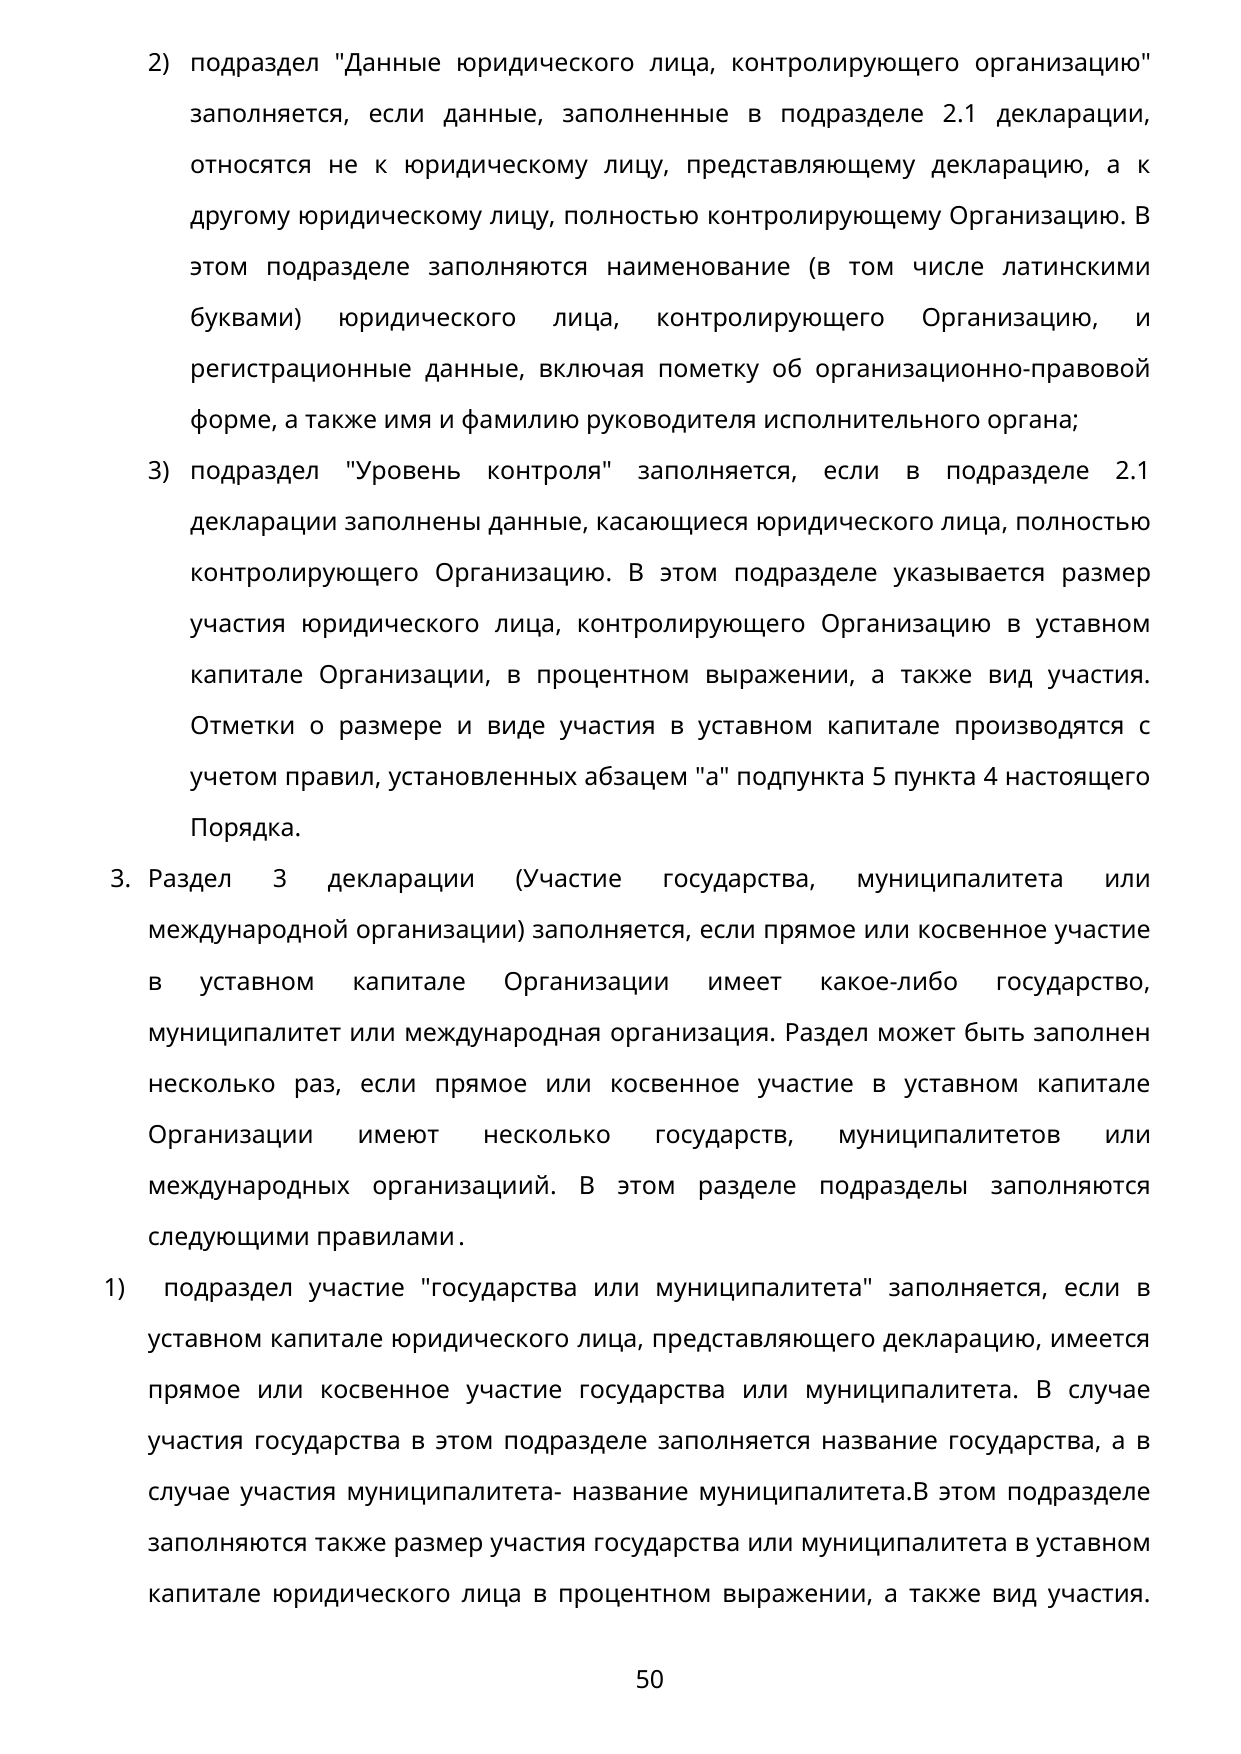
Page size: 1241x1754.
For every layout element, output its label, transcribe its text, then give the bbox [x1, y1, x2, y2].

list подраздел "Уровень контроля" заполняется, если в подразделе 2.1 декларации заполнены данные, касающиеся юридического лица, полностью контролирующего Организацию. В этом подразделе указывается размер участия юридического лица, контролирующего Организацию в уставном капитале Организации, в процентном выражении, а также вид участия. Отметки о размере и виде участия в уставном капитале производятся с учетом правил, установленных абзацем "а" подпункта 5 пункта 4 настоящего Порядка. [148, 453, 1152, 844]
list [103, 1269, 1152, 1610]
list подраздел "Данные юридического лица, контролирующего организацию" заполняется, если данные, заполненные в подразделе 2.1 декларации, относятся не к юридическому лицу, представляющему декларацию, а к другому юридическому лицу, полностью контролирующему Организацию. В этом подразделе заполняются наименование (в том числе латинскими буквами) юридического лица, контролирующего Организацию, и регистрационные данные, включая пометку об организационно-правовой форме, а также имя и фамилию руководителя исполнительного органа; [148, 44, 1152, 436]
list Раздел 3 декларации (Участие государства, муниципалитета или международной организации) заполняется, если прямое или косвенное участие в уставном капитале Организации имеет какое-либо государство, муниципалитет или международная организация. Раздел может быть заполнен несколько раз, если прямое или косвенное участие в уставном капитале Организации имеют несколько государств, муниципалитетов или международных организациий. В этом разделе подразделы заполняются следующими правилами․ [110, 861, 1152, 1252]
